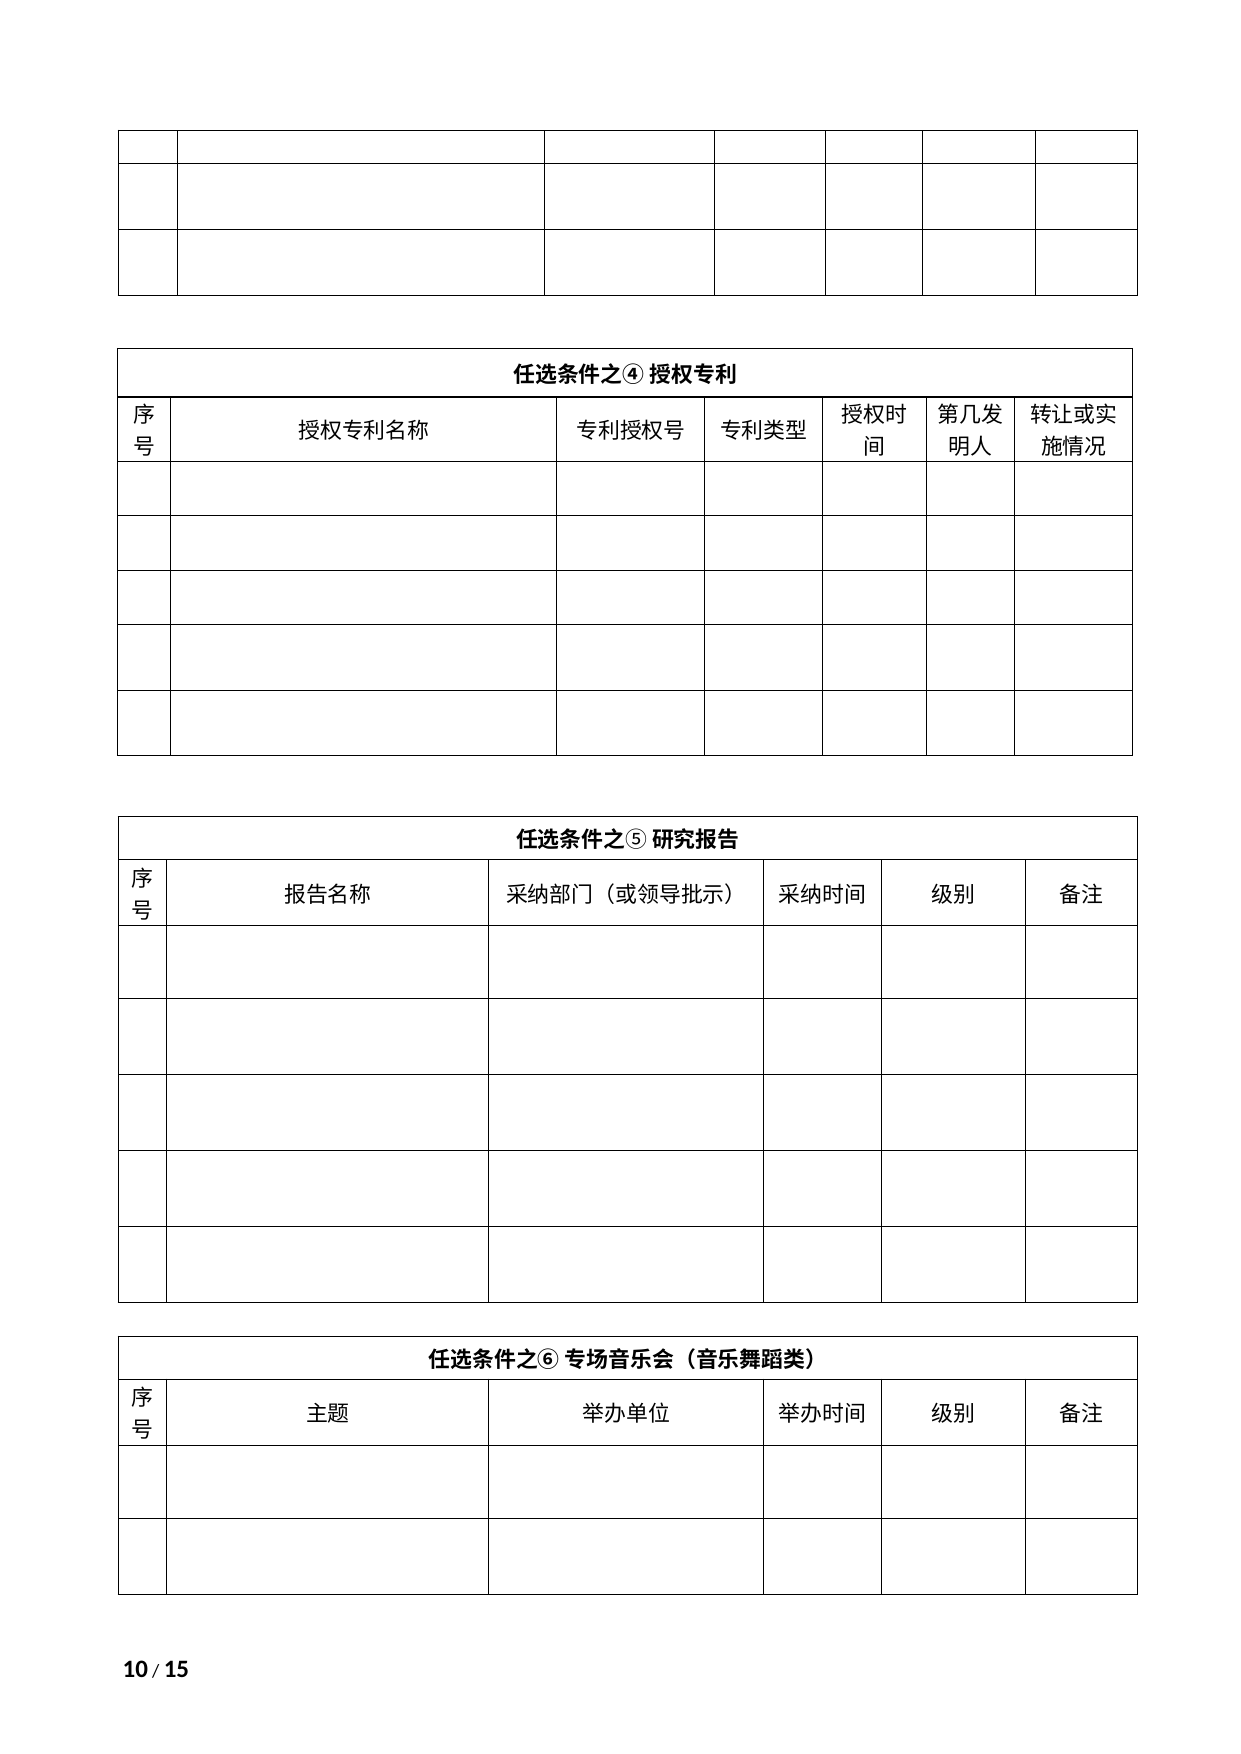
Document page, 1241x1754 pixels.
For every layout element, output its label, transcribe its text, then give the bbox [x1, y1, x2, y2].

table_cell [171, 462, 556, 515]
table_cell [489, 1075, 763, 1150]
table_cell 序号 [118, 398, 170, 461]
table_cell [715, 164, 825, 229]
table_cell 备注 [1026, 860, 1137, 925]
table_cell [1015, 625, 1132, 689]
table_cell [178, 230, 544, 295]
table_cell [557, 516, 704, 569]
table_cell [764, 926, 881, 998]
table_cell [764, 1075, 881, 1150]
table_header 任选条件之⑥ 专场音乐会（音乐舞蹈类） [119, 1337, 1137, 1378]
table_cell [882, 1075, 1025, 1150]
table_cell 专利类型 [705, 398, 822, 461]
table_cell [119, 164, 177, 229]
table_cell [118, 691, 170, 755]
table_cell [178, 131, 544, 163]
table_cell [557, 462, 704, 515]
table_cell [823, 462, 926, 515]
table_cell [167, 1151, 488, 1226]
table_cell [882, 926, 1025, 998]
table_cell 举办时间 [764, 1380, 881, 1444]
table_cell [1015, 462, 1132, 515]
table_cell [882, 1519, 1025, 1593]
table_cell 授权专利名称 [171, 398, 556, 461]
table_cell [1015, 516, 1132, 569]
table_cell [882, 1446, 1025, 1518]
table_cell 采纳时间 [764, 860, 881, 925]
table_cell 报告名称 [167, 860, 488, 925]
table_cell [705, 625, 822, 689]
table_cell [1026, 1227, 1137, 1302]
table_cell [167, 1446, 488, 1518]
table_cell 转让或实施情况 [1015, 398, 1132, 461]
table_cell 第几发 明人 [927, 398, 1014, 461]
table_cell [118, 625, 170, 689]
table_cell [705, 516, 822, 569]
table_cell [119, 1519, 166, 1593]
table_cell [178, 164, 544, 229]
table_cell [705, 571, 822, 624]
table_cell [1036, 164, 1137, 229]
table_cell [923, 164, 1035, 229]
table_cell [489, 1446, 763, 1518]
table_cell [119, 926, 166, 998]
table_cell [557, 625, 704, 689]
table_cell [927, 691, 1014, 755]
table_header 任选条件之④ 授权专利 [118, 349, 1132, 396]
table_cell [489, 999, 763, 1074]
table_cell [823, 625, 926, 689]
table_cell [1015, 691, 1132, 755]
table_cell 主题 [167, 1380, 488, 1444]
table_cell [171, 691, 556, 755]
table_cell [705, 691, 822, 755]
table_cell [705, 462, 822, 515]
table_cell [118, 516, 170, 569]
table_cell 级别 [882, 860, 1025, 925]
table_cell 级别 [882, 1380, 1025, 1444]
table_cell [118, 462, 170, 515]
table_cell 授权时间 [823, 398, 926, 461]
table_cell [764, 1227, 881, 1302]
table_cell [826, 230, 922, 295]
table_cell 备注 [1026, 1380, 1137, 1444]
table_cell [167, 1227, 488, 1302]
table_cell [489, 1151, 763, 1226]
table_cell [119, 1446, 166, 1518]
table_cell [715, 131, 825, 163]
table_header 任选条件之⑤ 研究报告 [119, 817, 1137, 859]
table_cell [764, 1446, 881, 1518]
table_cell [545, 230, 714, 295]
table_cell [927, 462, 1014, 515]
table_cell [927, 625, 1014, 689]
table_cell [119, 1075, 166, 1150]
table_cell 序号 [119, 860, 166, 925]
table_cell [823, 571, 926, 624]
table_cell [1026, 1151, 1137, 1226]
table_cell [1026, 1446, 1137, 1518]
table_cell [119, 1151, 166, 1226]
table_cell [167, 1075, 488, 1150]
table_cell [545, 164, 714, 229]
table_cell [557, 691, 704, 755]
table_cell [1026, 999, 1137, 1074]
table_cell [1026, 926, 1137, 998]
table_cell [764, 999, 881, 1074]
table_cell 序号 [119, 1380, 166, 1444]
table_cell [171, 516, 556, 569]
table_cell [1026, 1075, 1137, 1150]
table_cell [823, 516, 926, 569]
table_cell [927, 571, 1014, 624]
table_cell [764, 1519, 881, 1593]
table_cell [923, 131, 1035, 163]
table_cell [1036, 230, 1137, 295]
table_cell [167, 926, 488, 998]
table_cell [171, 625, 556, 689]
table_cell [489, 926, 763, 998]
table_cell [715, 230, 825, 295]
table_cell [1036, 131, 1137, 163]
table_cell [923, 230, 1035, 295]
table_cell [826, 131, 922, 163]
table_cell [882, 1227, 1025, 1302]
table_cell [119, 230, 177, 295]
table_cell [764, 1151, 881, 1226]
table_cell 专利授权号 [557, 398, 704, 461]
table_cell [171, 571, 556, 624]
table_cell [545, 131, 714, 163]
table_cell [489, 1227, 763, 1302]
table_cell [119, 131, 177, 163]
table_cell [882, 999, 1025, 1074]
table_cell [882, 1151, 1025, 1226]
table_cell [489, 1519, 763, 1593]
table_cell [1015, 571, 1132, 624]
table_cell 采纳部门（或领导批示） [489, 860, 763, 925]
table_cell [823, 691, 926, 755]
table_cell [826, 164, 922, 229]
table_cell [557, 571, 704, 624]
table_cell [118, 571, 170, 624]
table_cell [119, 1227, 166, 1302]
table_cell [167, 1519, 488, 1593]
table_cell [927, 516, 1014, 569]
table_cell 举办单位 [489, 1380, 763, 1444]
table_cell [119, 999, 166, 1074]
table_cell [1026, 1519, 1137, 1593]
table_cell [167, 999, 488, 1074]
